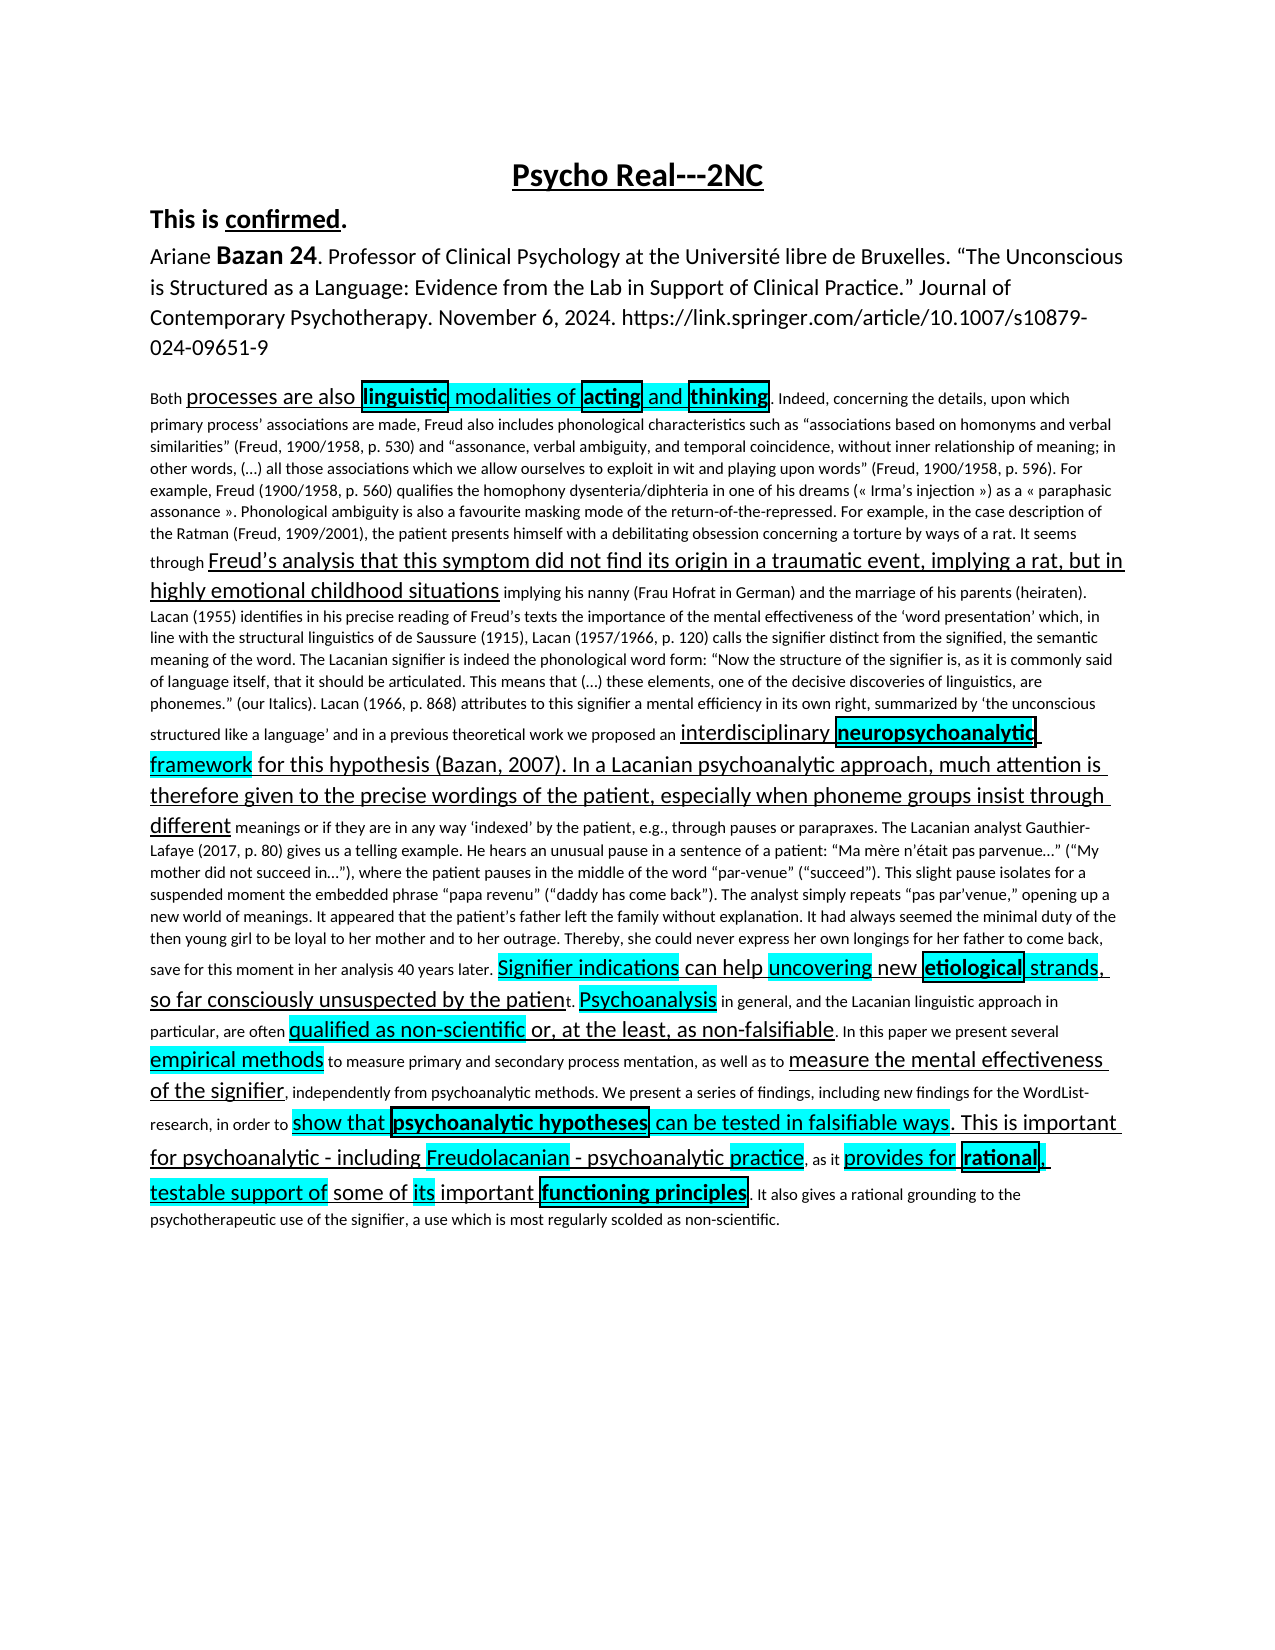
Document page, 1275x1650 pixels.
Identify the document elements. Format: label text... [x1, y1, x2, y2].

text Both processes are also linguistic modalities of acting and thinking. Indeed, concerning the details, upon which primary process’ associations are made, Freud also includes phonological characteristics such as “associations based on homonyms and verbal similarities” (Freud, 1900/1958, p. 530) and “assonance, verbal ambiguity, and temporal coincidence, without inner relationship of meaning; in other words, (…) all those associations which we allow ourselves to exploit in wit and playing upon words” (Freud, 1900/1958, p. 596). For example, Freud (1900/1958, p. 560) qualifies the homophony dysenteria/diphteria in one of his dreams (« Irma’s injection ») as a « paraphasic assonance ». Phonological ambiguity is also a favourite masking mode of the return-of-the-repressed. For example, in the case description of the Ratman (Freud, 1909/2001), the patient presents himself with a debilitating obsession concerning a torture by ways of a rat. It seems through Freud’s analysis that this symptom did not find its origin in a traumatic event, implying a rat, but in highly emotional childhood situations implying his nanny (Frau Hofrat in German) and the marriage of his parents (heiraten). Lacan (1955) identifies in his precise reading of Freud’s texts the importance of the mental effectiveness of the ‘word presentation’ which, in line with the structural linguistics of de Saussure (1915), Lacan (1957/1966, p. 120) calls the signifier distinct from the signified, the semantic meaning of the word. The Lacanian signifier is indeed the phonological word form: “Now the structure of the signifier is, as it is commonly said of language itself, that it should be articulated. This means that (…) these elements, one of the decisive discoveries of linguistics, are phonemes.” (our Italics). Lacan (1966, p. 868) attributes to this signifier a mental efficiency in its own right, summarized by ‘the unconscious structured like a language’ and in a previous theoretical work we proposed an interdisciplinary neuropsychoanalytic framework for this hypothesis (Bazan, 2007). In a Lacanian psychoanalytic approach, much attention is therefore given to the precise wordings of the patient, especially when phoneme groups insist through different meanings or if they are in any way ‘indexed’ by the patient, e.g., through pauses or parapraxes. The Lacanian analyst Gauthier-Lafaye (2017, p. 80) gives us a telling example. He hears an unusual pause in a sentence of a patient: “Ma mère n’était pas parvenue…” (“My mother did not succeed in…”), where the patient pauses in the middle of the word “par-venue” (“succeed”). This slight pause isolates for a suspended moment the embedded phrase “papa revenu” (“daddy has come back”). The analyst simply repeats “pas par’venue,” opening up a new world of meanings. It appeared that the patient’s father left the family without explanation. It had always seemed the minimal duty of the then young girl to be loyal to her mother and to her outrage. Thereby, she could never express her own longings for her father to come back, save for this moment in her analysis 40 years later. Signifier indications can help uncovering new etiological strands, so far consciously unsuspected by the patient. Psychoanalysis in general, and the Lacanian linguistic approach in particular, are often qualified as non-scientific or, at the least, as non-falsifiable. In this paper we present several empirical methods to measure primary and secondary process mentation, as well as to measure the mental effectiveness of the signifier, independently from psychoanalytic methods. We present a series of findings, including new findings for the WordList-research, in order to show that psychoanalytic hypotheses can be tested in falsifiable ways. This is important for psychoanalytic - including Freudolacanian - psychoanalytic practice, as it provides for rational, testable support of some of its important functioning principles. It also gives a rational grounding to the psychotherapeutic use of the signifier, a use which is most regularly scolded as non-scientific. [150, 380, 1125, 1230]
subtitle This is confirmed. [150, 202, 1125, 235]
text Ariane Bazan 24. Professor of Clinical Psychology at the Université libre de Bruxelles. “The Unconscious is Structured as a Language: Evidence from the Lab in Support of Clinical Practice.” Journal of Contemporary Psychotherapy. November 6, 2024. https://link.springer.com/article/10.1007/s10879-024-09651-9 [150, 238, 1125, 362]
subtitle Psycho Real---2NC [150, 154, 1125, 195]
